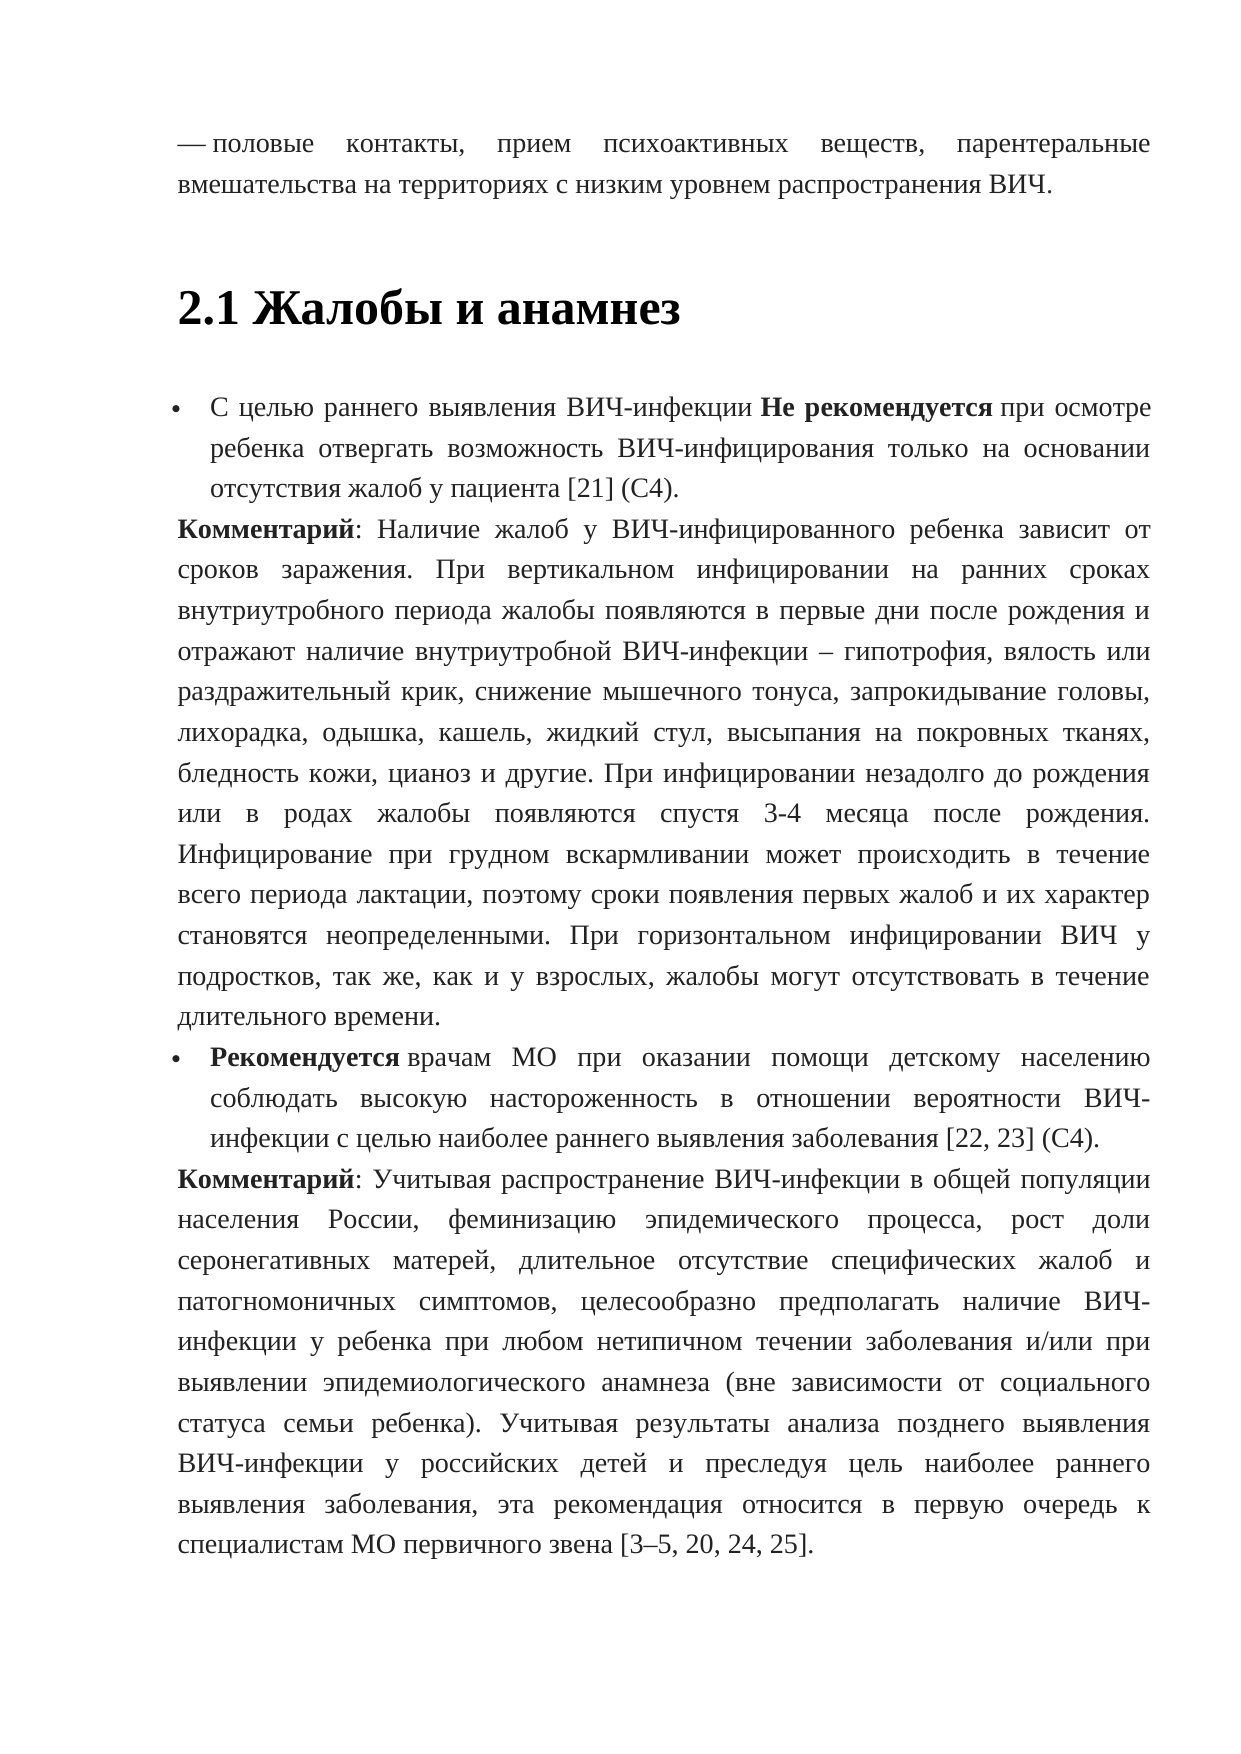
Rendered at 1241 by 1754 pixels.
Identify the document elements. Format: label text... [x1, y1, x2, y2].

list Рекомендуется врачам МО при оказании помощи детскому населению соблюдать высокую настороженность в отношении вероятности ВИЧ-инфекции с целью наиболее раннего выявления заболевания [22, 23] (С4). [172, 1032, 1152, 1154]
text Комментарий: Наличие жалоб у ВИЧ-инфицированного ребенка зависит от сроков заражения. При вертикальном инфицировании на ранних сроках внутриутробного периода жалобы появляются в первые дни после рождения и отражают наличие внутриутробной ВИЧ-инфекции – гипотрофия, вялость или раздражительный крик, снижение мышечного тонуса, запрокидывание головы, лихорадка, одышка, кашель, жидкий стул, высыпания на покровных тканях, бледность кожи, цианоз и другие. При инфицировании незадолго до рождения или в родах жалобы появляются спустя 3-4 месяца после рождения. Инфицирование при грудном вскармливании может происходить в течение всего периода лактации, поэтому сроки появления первых жалоб и их характер становятся неопределенными. При горизонтальном инфицировании ВИЧ у подростков, так же, как и у взрослых, жалобы могут отсутствовать в течение длительного времени. [177, 504, 1152, 1032]
text Комментарий: Учитывая распространение ВИЧ-инфекции в общей популяции населения России, феминизацию эпидемического процесса, рост доли серонегативных матерей, длительное отсутствие специфических жалоб и патогномоничных симптомов, целесообразно предполагать наличие ВИЧ-инфекции у ребенка при любом нетипичном течении заболевания и/или при выявлении эпидемиологического анамнеза (вне зависимости от социального статуса семьи ребенка). Учитывая результаты анализа позднего выявления ВИЧ-инфекции у российских детей и преследуя цель наиболее раннего выявления заболевания, эта рекомендация относится в первую очередь к специалистам МО первичного звена [3–5, 20, 24, 25]. [177, 1154, 1152, 1560]
text 2.1 Жалобы и анамнез [177, 277, 1152, 335]
list С целью раннего выявления ВИЧ-инфекции Не рекомендуется при осмотре ребенка отвергать возможность ВИЧ-инфицирования только на основании отсутствия жалоб у пациента [21] (С4). [172, 382, 1152, 504]
text — половые контакты, прием психоактивных веществ, парентеральные вмешательства на территориях с низким уровнем распространения ВИЧ. [177, 118, 1152, 199]
